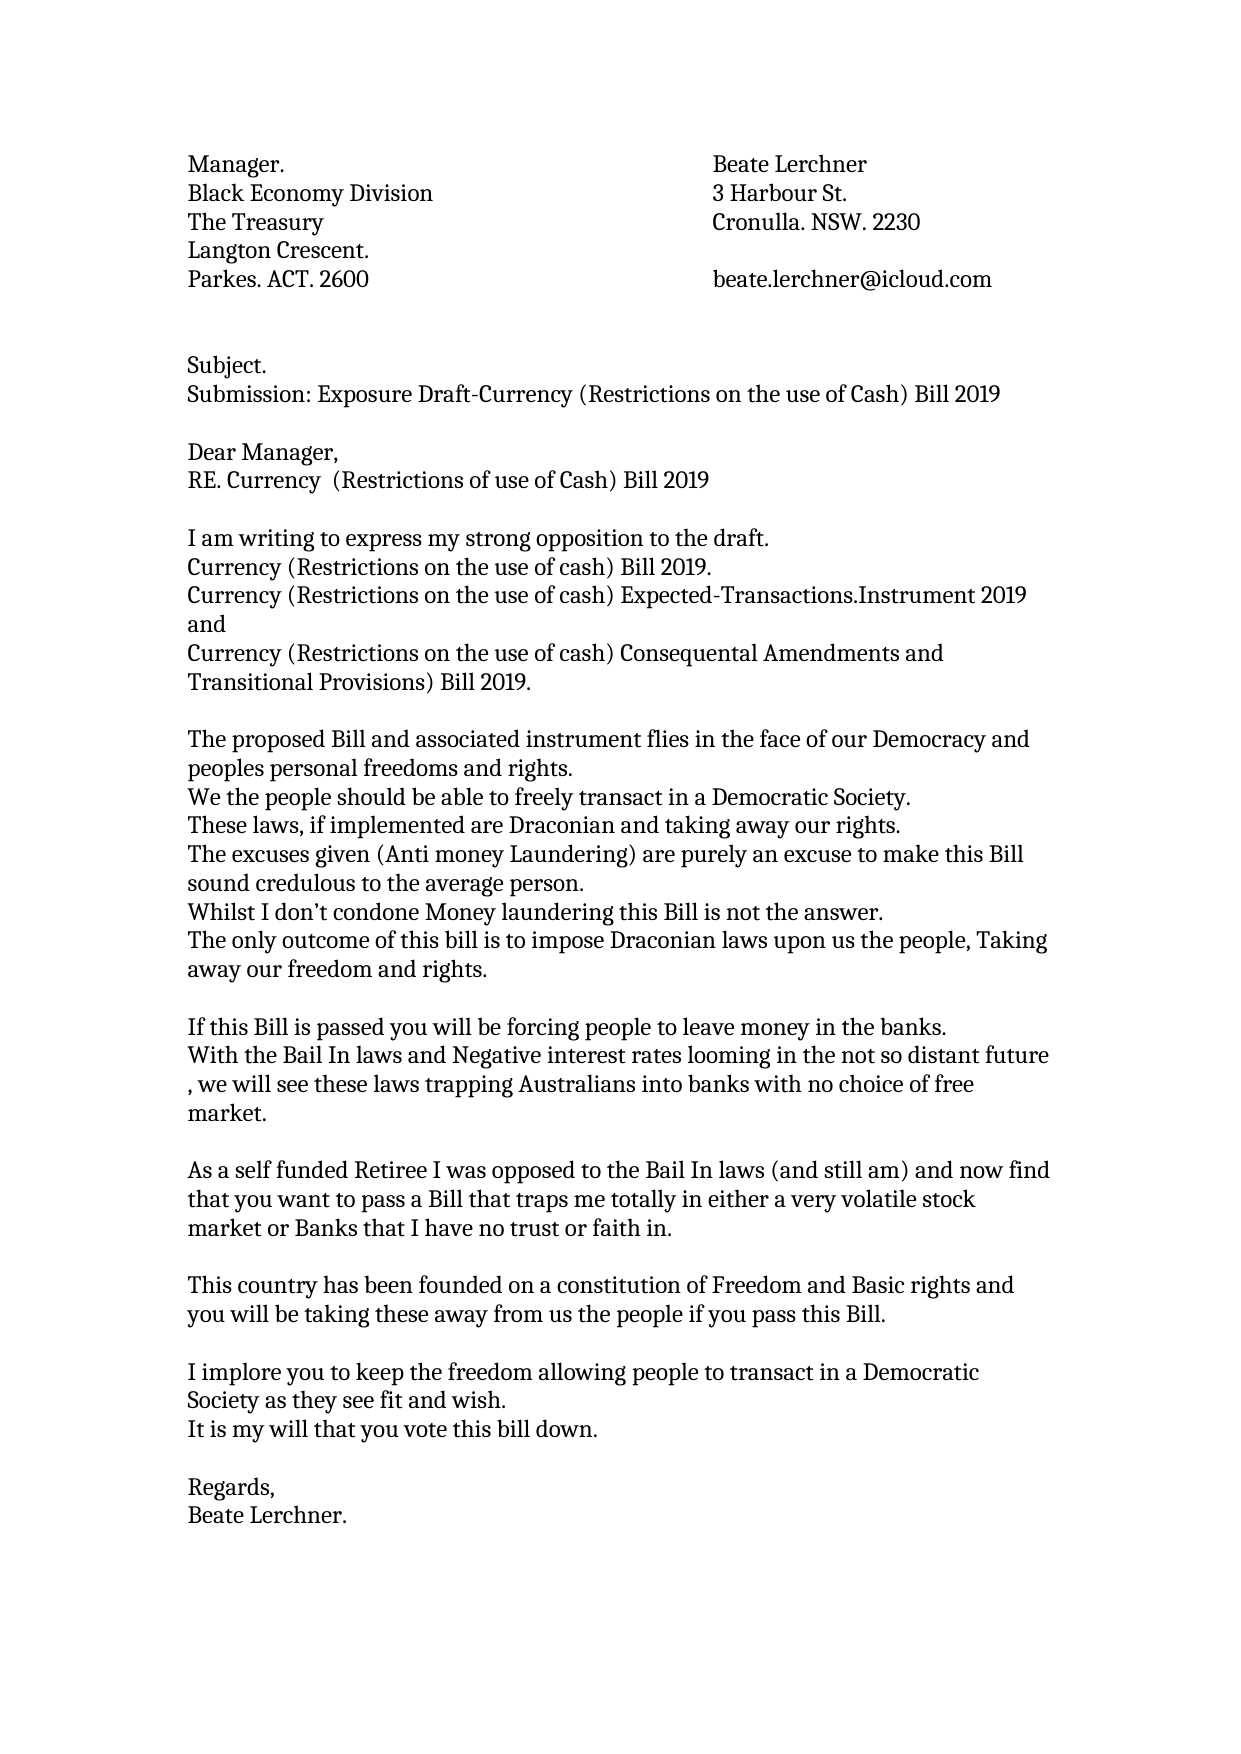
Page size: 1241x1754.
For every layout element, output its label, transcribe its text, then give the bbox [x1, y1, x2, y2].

text Beate Lerchner. [187, 1501, 1053, 1530]
text The proposed Bill and associated instrument flies in the face of our Democracy and peoples personal freedoms and rights. [187, 725, 1053, 782]
text Currency (Restrictions on the use of cash) Expected-Transactions.Instrument 2019 and [187, 581, 1053, 639]
text Whilst I don’t condone Money laundering this Bill is not the answer. [187, 897, 1053, 926]
text Regards, [187, 1472, 1053, 1501]
text RE. Currency (Restrictions of use of Cash) Bill 2019 [187, 466, 1053, 495]
text We the people should be able to freely transact in a Democratic Society. [187, 782, 1053, 811]
text The excuses given (Anti money Laundering) are purely an excuse to make this Bill sound credulous to the average person. [187, 840, 1053, 897]
text Currency (Restrictions on the use of cash) Bill 2019. [187, 552, 1053, 581]
text Subject. [187, 351, 1053, 380]
text The only outcome of this bill is to impose Draconian laws upon us the people, Taking away our freedom and rights. [187, 926, 1053, 984]
text Currency (Restrictions on the use of cash) Consequental Amendments and Transitional Provisions) Bill 2019. [187, 639, 1053, 696]
text It is my will that you vote this bill down. [187, 1415, 1053, 1444]
text If this Bill is passed you will be forcing people to leave money in the banks. [187, 1012, 1053, 1041]
text As a self funded Retiree I was opposed to the Bail In laws (and still am) and now find that you want to pass a Bill that traps me totally in either a very volatile stock market or Banks that I have no trust or faith in. [187, 1156, 1053, 1242]
text I am writing to express my strong opposition to the draft. [187, 524, 1053, 552]
text Parkes. ACT. 2600 beate.lerchner@icloud.com [187, 265, 1053, 322]
text Black Economy Division 3 Harbour St. [187, 179, 1053, 207]
text The Treasury Cronulla. NSW. 2230 [187, 207, 1053, 236]
text Submission: Exposure Draft-Currency (Restrictions on the use of Cash) Bill 2019 [187, 380, 1053, 409]
text With the Bail In laws and Negative interest rates looming in the not so distant future , we will see these laws trapping Australians into banks with no choice of free market. [187, 1041, 1053, 1127]
text Langton Crescent. [187, 236, 1053, 265]
text Dear Manager, [187, 437, 1053, 466]
text I implore you to keep the freedom allowing people to transact in a Democratic Society as they see fit and wish. [187, 1357, 1053, 1415]
text This country has been founded on a constitution of Freedom and Basic rights and you will be taking these away from us the people if you pass this Bill. [187, 1271, 1053, 1329]
text These laws, if implemented are Draconian and taking away our rights. [187, 811, 1053, 840]
text Manager. Beate Lerchner [187, 150, 1053, 179]
